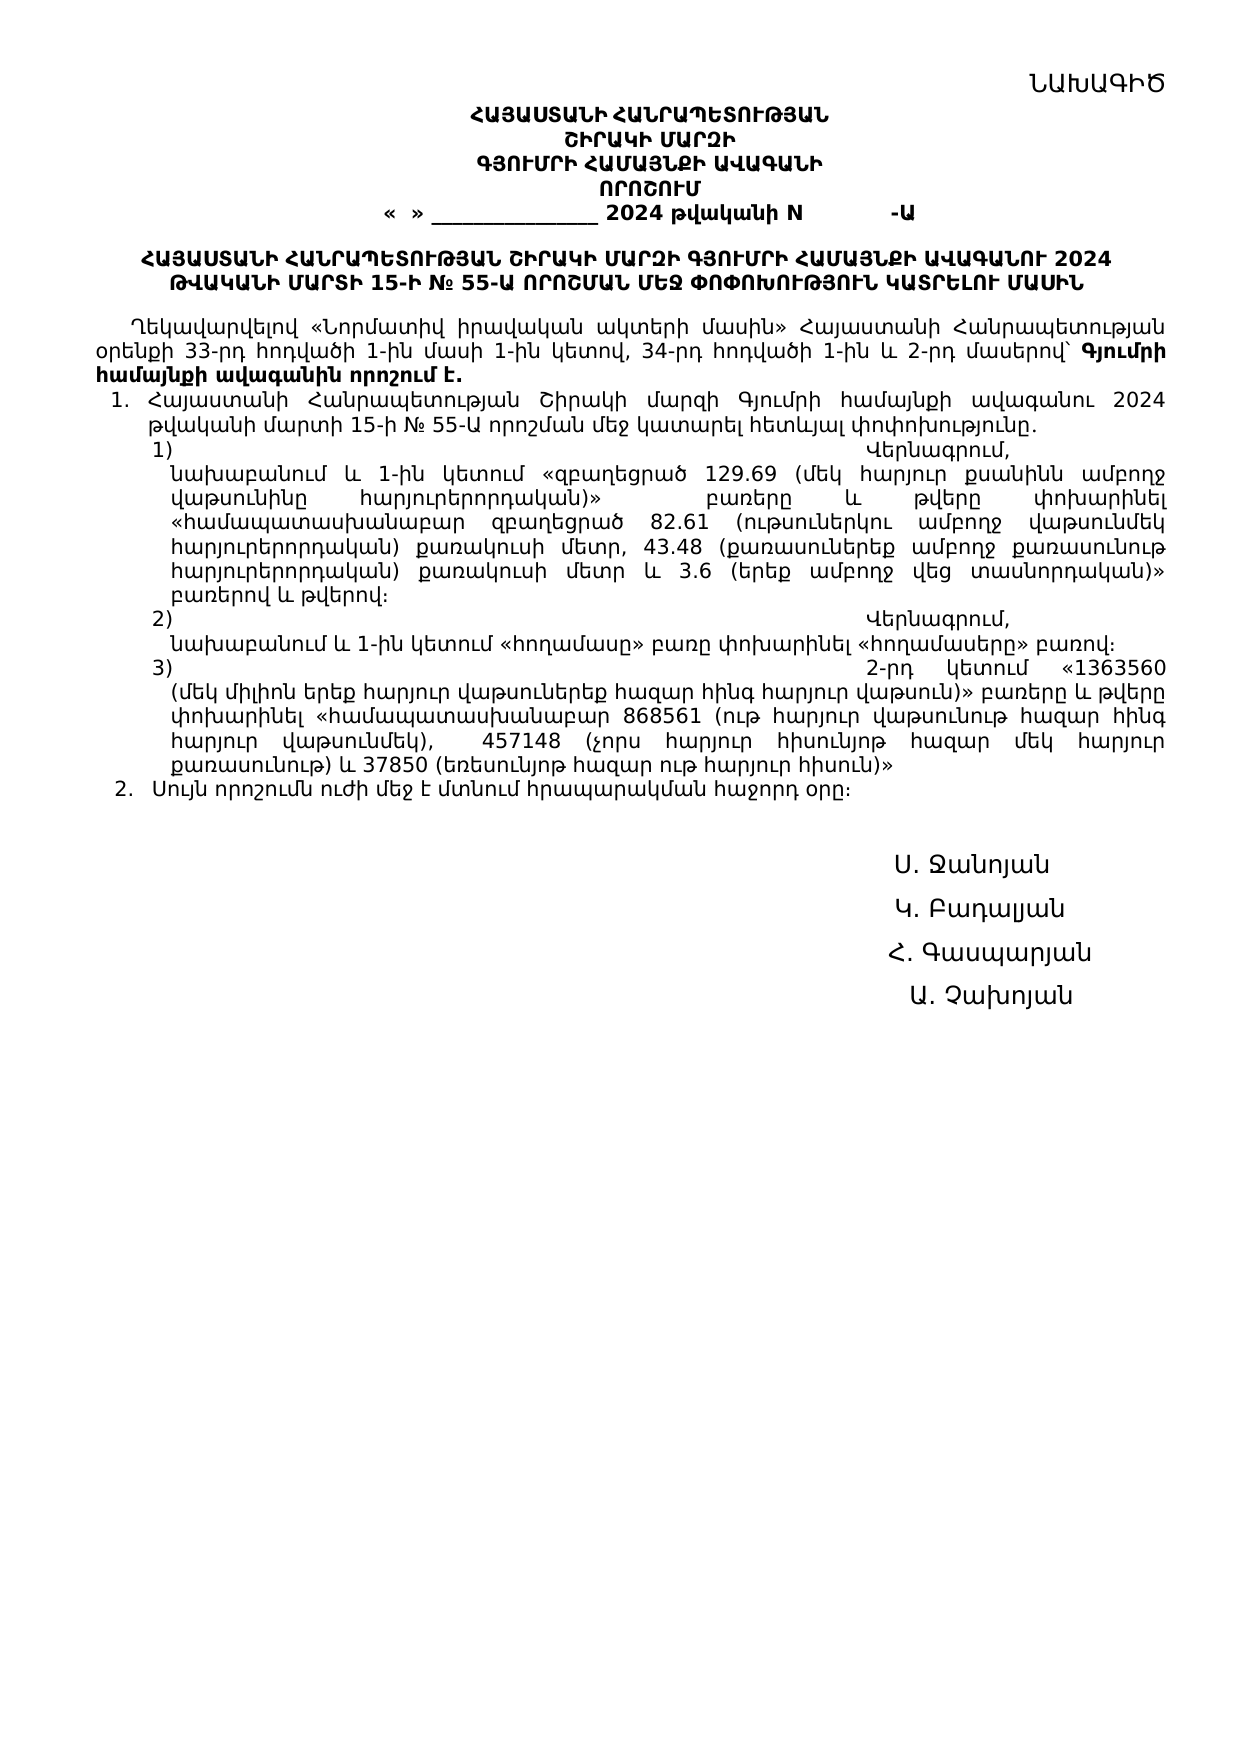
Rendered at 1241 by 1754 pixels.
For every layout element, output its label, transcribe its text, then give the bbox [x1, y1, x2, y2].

text ԳՅՈՒՄՐԻ ՀԱՄԱՅՆՔԻ ԱՎԱԳԱՆԻ [133, 152, 1167, 177]
text Հ. Գասպարյան [583, 938, 1167, 967]
text Ա. Չախոյան [583, 981, 1167, 1011]
text Կ. Բադալյան [133, 894, 1167, 923]
text « » ________________ 2024 թվականի N -Ա [133, 201, 1167, 225]
list Վերնագրում, նախաբանում և 1-ին կետում «զբաղեցրած 129.69 (մեկ հարյուր քսանինն ամբողջ վաթսունինը հարյուրերորդական)» բառերը և թվերը փոխարինել «համապատասխանաբար զբաղեցրած 82.61 (ութսուներկու ամբողջ վաթսունմեկ հարյուրերորդական) քառակուսի մետր, 43.48 (քառասուներեք ամբողջ քառասունութ հարյուրերորդական) քառակուսի մետր և 3.6 (երեք ամբողջ վեց տասնորդական)» բառերով և թվերով։ [152, 438, 1167, 607]
text ՀԱՅԱՍՏԱՆԻ ՀԱՆՐԱՊԵՏՈՒԹՅԱՆ [133, 100, 1167, 128]
list Վերնագրում, նախաբանում և 1-ին կետում «հողամասը» բառը փոխարինել «հողամասերը» բառով։ [152, 607, 1167, 656]
list 2-րդ կետում «1363560 (մեկ միլիոն երեք հարյուր վաթսուներեք հազար հինգ հարյուր վաթսուն)» բառերը և թվերը փոխարինել «համապատասխանաբար 868561 (ութ հարյուր վաթսունութ հազար հինգ հարյուր վաթսունմեկ), 457148 (չորս հարյուր հիսունյոթ հազար մեկ հարյուր քառասունութ) և 37850 (եռեսունյոթ հազար ութ հարյուր հիսուն)» [152, 656, 1167, 777]
text ՀԱՅԱՍՏԱՆԻ ՀԱՆՐԱՊԵՏՈՒԹՅԱՆ ՇԻՐԱԿԻ ՄԱՐԶԻ ԳՅՈՒՄՐԻ ՀԱՄԱՅՆՔԻ ԱՎԱԳԱՆՈՒ 2024 ԹՎԱԿԱՆԻ ՄԱՐՏԻ 15-Ի № 55-Ա ՈՐՈՇՄԱՆ ՄԵՋ ՓՈՓՈԽՈՒԹՅՈՒՆ ԿԱՏՐԵԼՈՒ ՄԱՍԻՆ [88, 247, 1165, 296]
list Սույն որոշումն ուժի մեջ է մտնում հրապարակման հաջորդ օրը։ [114, 777, 1167, 802]
text ՈՐՈՇՈՒՄ [133, 177, 1167, 201]
list Հայաստանի Հանրապետության Շիրակի մարզի Գյումրի համայնքի ավագանու 2024 թվականի մարտի 15-ի № 55-Ա որոշման մեջ կատարել հետևյալ փոփոխությունը. [110, 388, 1167, 438]
text ՆԱԽԱԳԻԾ [133, 66, 1167, 100]
text ՇԻՐԱԿԻ ՄԱՐԶԻ [133, 128, 1167, 152]
text Ղեկավարվելով «Նորմատիվ իրավական ակտերի մասին» Հայաստանի Հանրապետության օրենքի 33-րդ հոդվածի 1-ին մասի 1-ին կետով, 34-րդ հոդվածի 1-ին և 2-րդ մասերով՝ Գյումրի համայնքի ավագանին որոշում է. [95, 315, 1167, 388]
text Ս. Ջանոյան [133, 850, 1167, 879]
